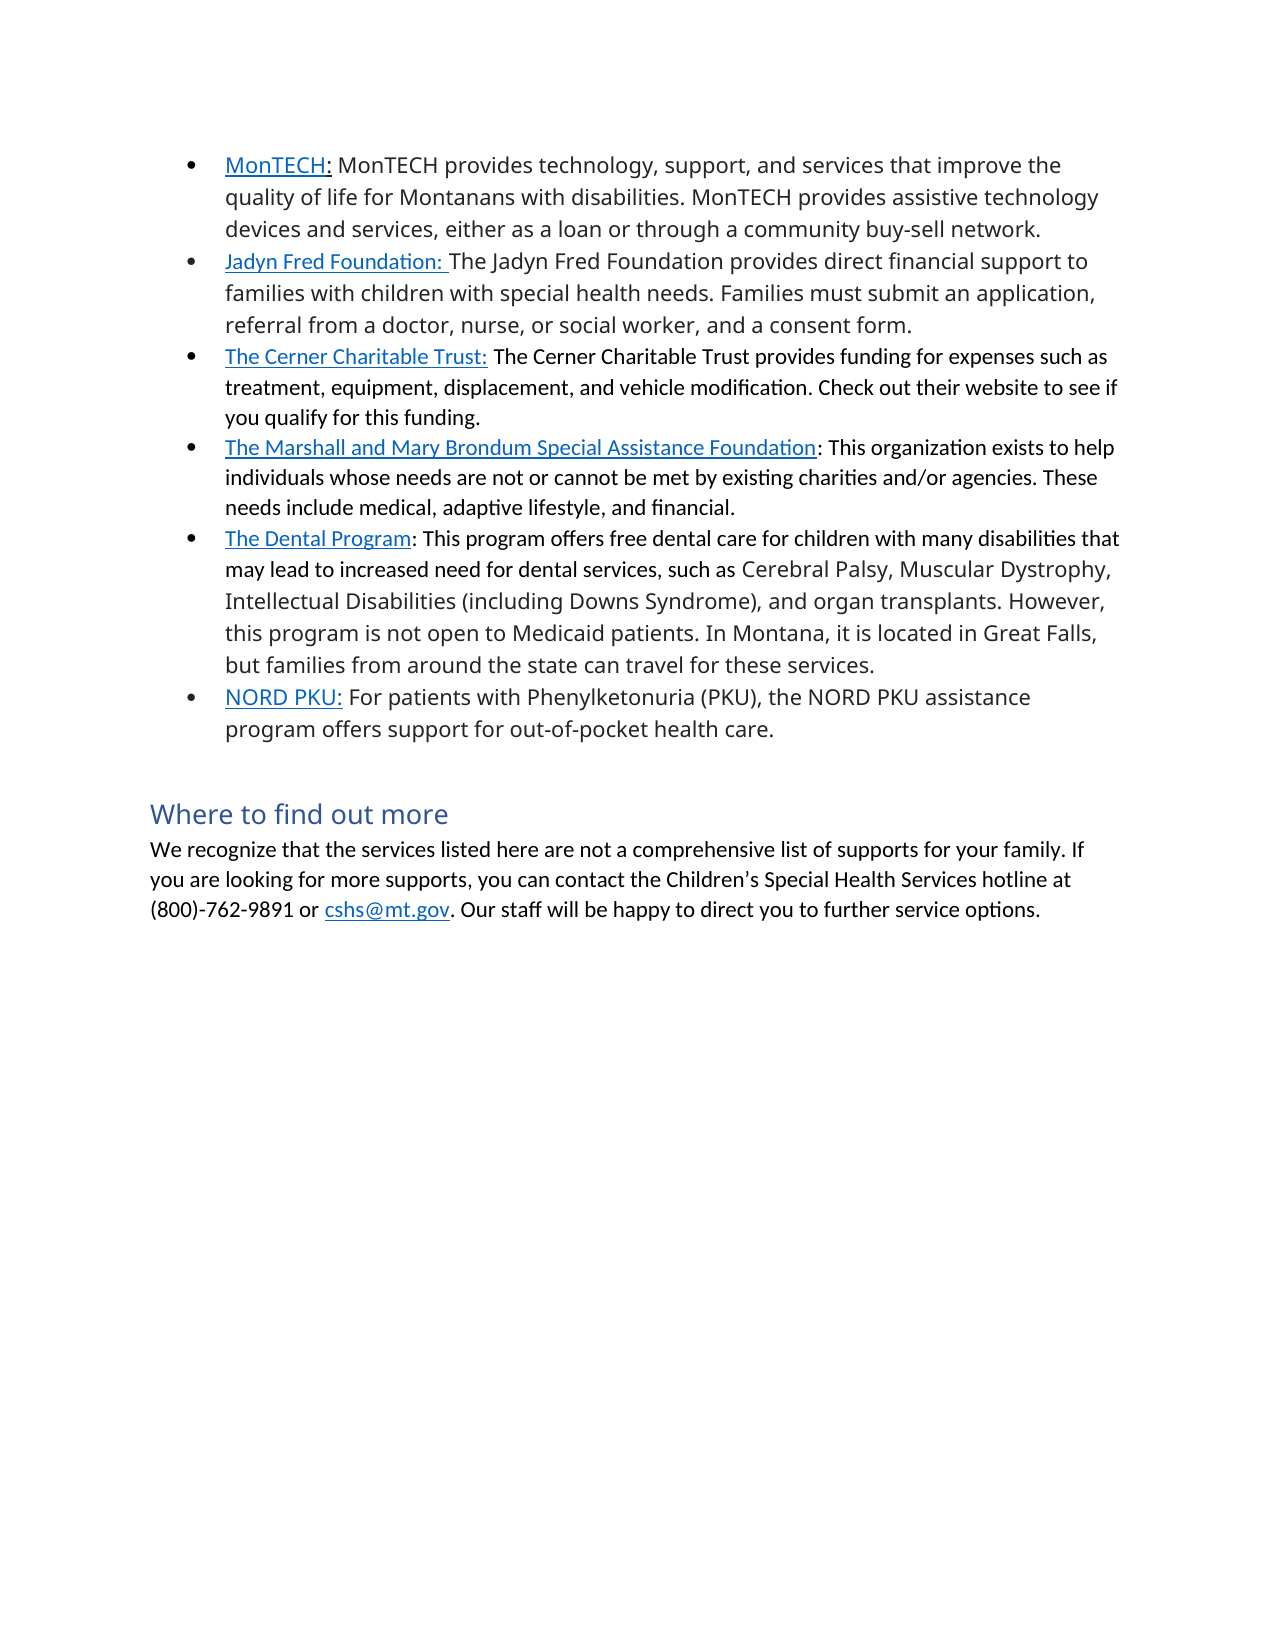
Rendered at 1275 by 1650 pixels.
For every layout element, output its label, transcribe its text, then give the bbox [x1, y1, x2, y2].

list MonTECH: MonTECH provides technology, support, and services that improve the quality of life for Montanans with disabilities. MonTECH provides assistive technology devices and services, either as a loan or through a community buy-sell network. [187, 150, 1125, 244]
list Jadyn Fred Foundation: The Jadyn Fred Foundation provides direct financial support to families with children with special health needs. Families must submit an application, referral from a doctor, nurse, or social worker, and a consent form. [187, 246, 1125, 340]
list The Cerner Charitable Trust: The Cerner Charitable Trust provides funding for expenses such as treatment, equipment, displacement, and vehicle modification. Check out their website to see if you qualify for this funding. [187, 342, 1125, 431]
list The Dental Program: This program offers free dental care for children with many disabilities that may lead to increased need for dental services, such as Cerebral Palsy, Muscular Dystrophy, Intellectual Disabilities (including Downs Syndrome), and organ transplants. However, this program is not open to Medicaid patients. In Montana, it is located in Great Falls, but families from around the state can travel for these services. [187, 524, 1125, 680]
list NORD PKU: For patients with Phenylketonuria (PKU), the NORD PKU assistance program offers support for out-of-pocket health care. [187, 682, 1125, 744]
text We recognize that the services listed here are not a comprehensive list of supports for your family. If you are looking for more supports, you can contact the Children’s Special Health Services hotline at (800)-762-9891 or cshs@mt.gov. Our staff will be happy to direct you to further service options. [150, 835, 1125, 923]
list The Marshall and Mary Brondum Special Assistance Foundation: This organization exists to help individuals whose needs are not or cannot be met by existing charities and/or agencies. These needs include medical, adaptive lifestyle, and financial. [187, 433, 1125, 522]
subtitle Where to find out more [150, 795, 1125, 832]
